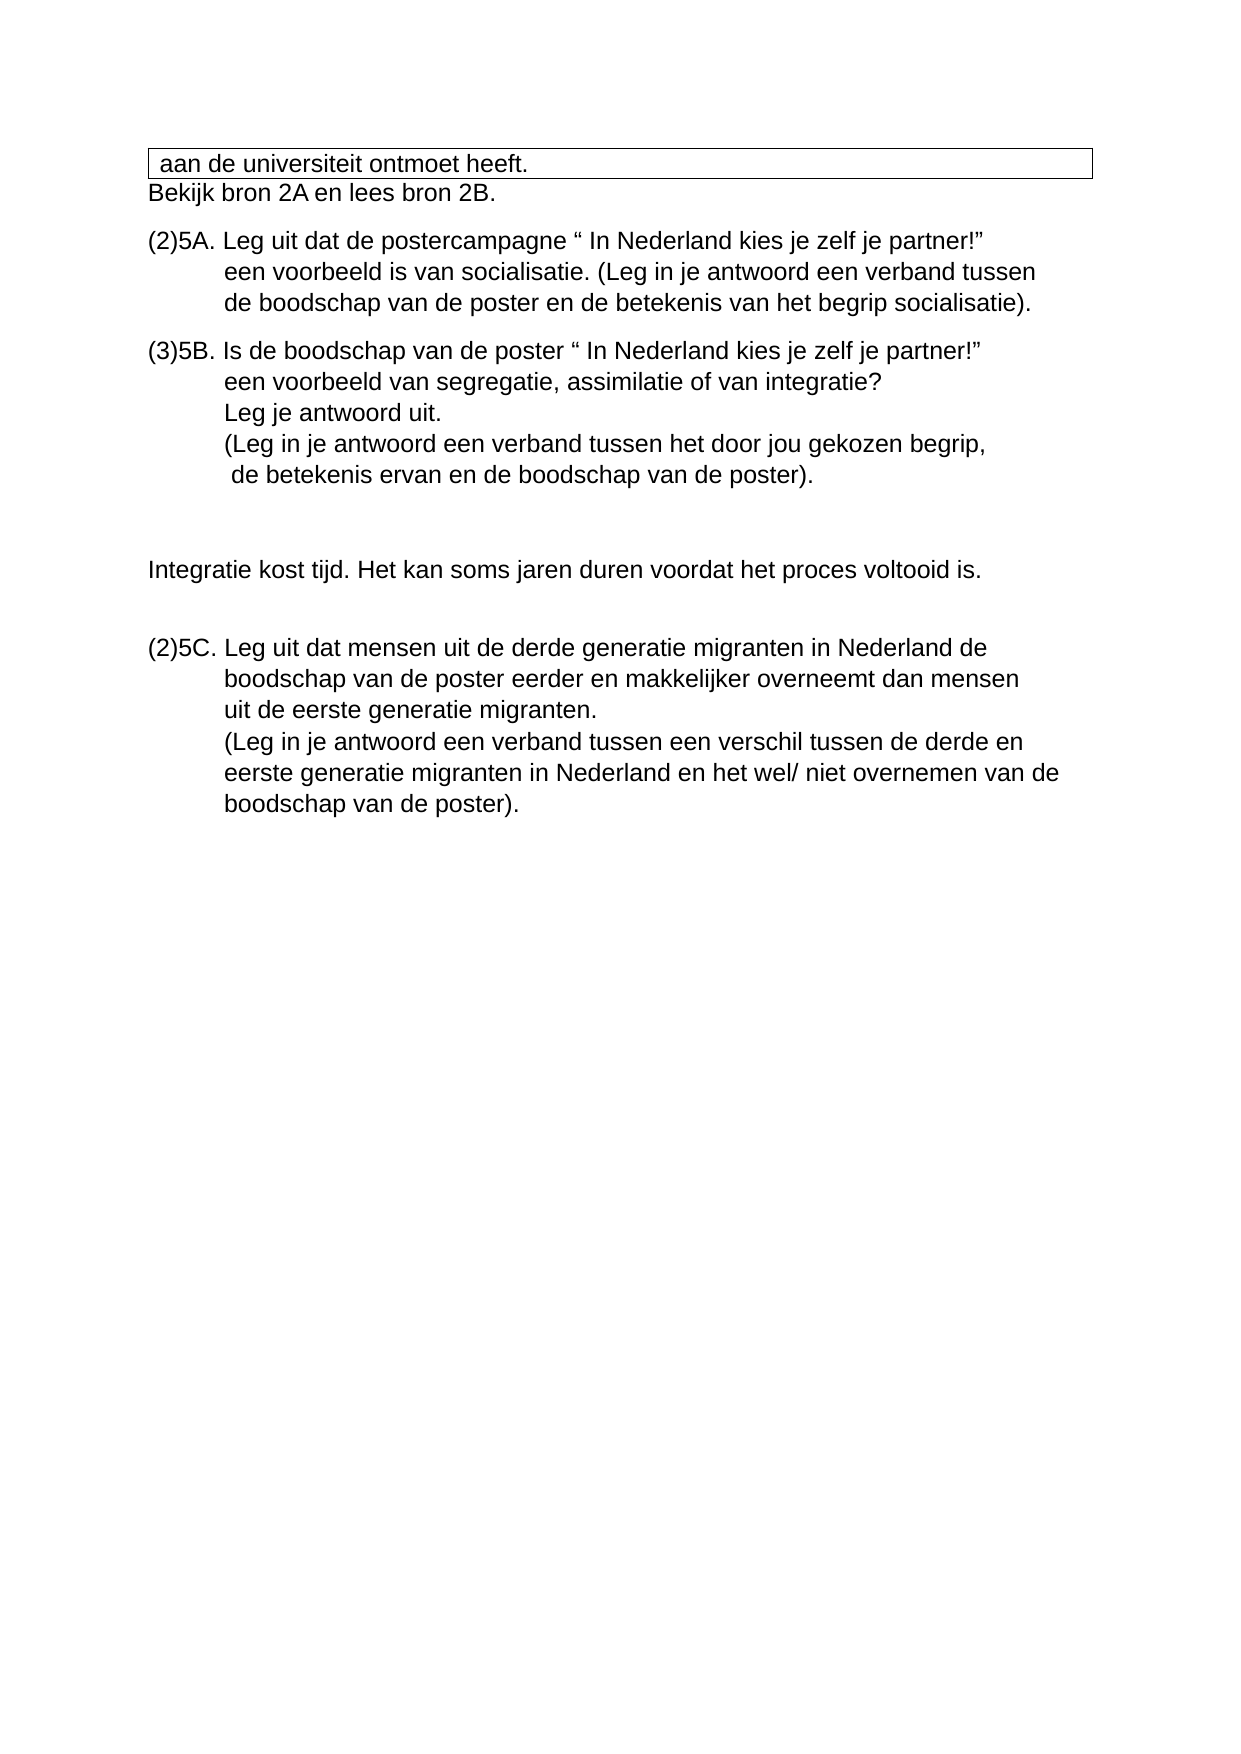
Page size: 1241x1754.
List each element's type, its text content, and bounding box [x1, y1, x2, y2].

text Integratie kost tijd. Het kan soms jaren duren voordat het proces voltooid is. [148, 556, 1093, 614]
text (3)5B. Is de boodschap van de poster “ In Nederland kies je zelf je partner!” een voorbeeld van segregatie, assimilatie of van integratie? Leg je antwoord uit. (Leg in je antwoord een verband tussen het door jou gekozen begrip, de betekenis ervan en de boodschap van de poster). [148, 336, 1093, 489]
text Bekijk bron 2A en lees bron 2B. [148, 179, 1093, 207]
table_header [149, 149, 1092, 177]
text (2)5A. Leg uit dat de postercampagne “ In Nederland kies je zelf je partner!” een voorbeeld is van socialisatie. (Leg in je antwoord een verband tussen de boodschap van de poster en de betekenis van het begrip socialisatie). [148, 226, 1093, 317]
text (2)5C. Leg uit dat mensen uit de derde generatie migranten in Nederland de boodschap van de poster eerder en makkelijker overneemt dan mensen uit de eerste generatie migranten. (Leg in je antwoord een verband tussen een verschil tussen de derde en eerste generatie migranten in Nederland en het wel/ niet overnemen van de boodschap van de poster). [148, 633, 1093, 817]
